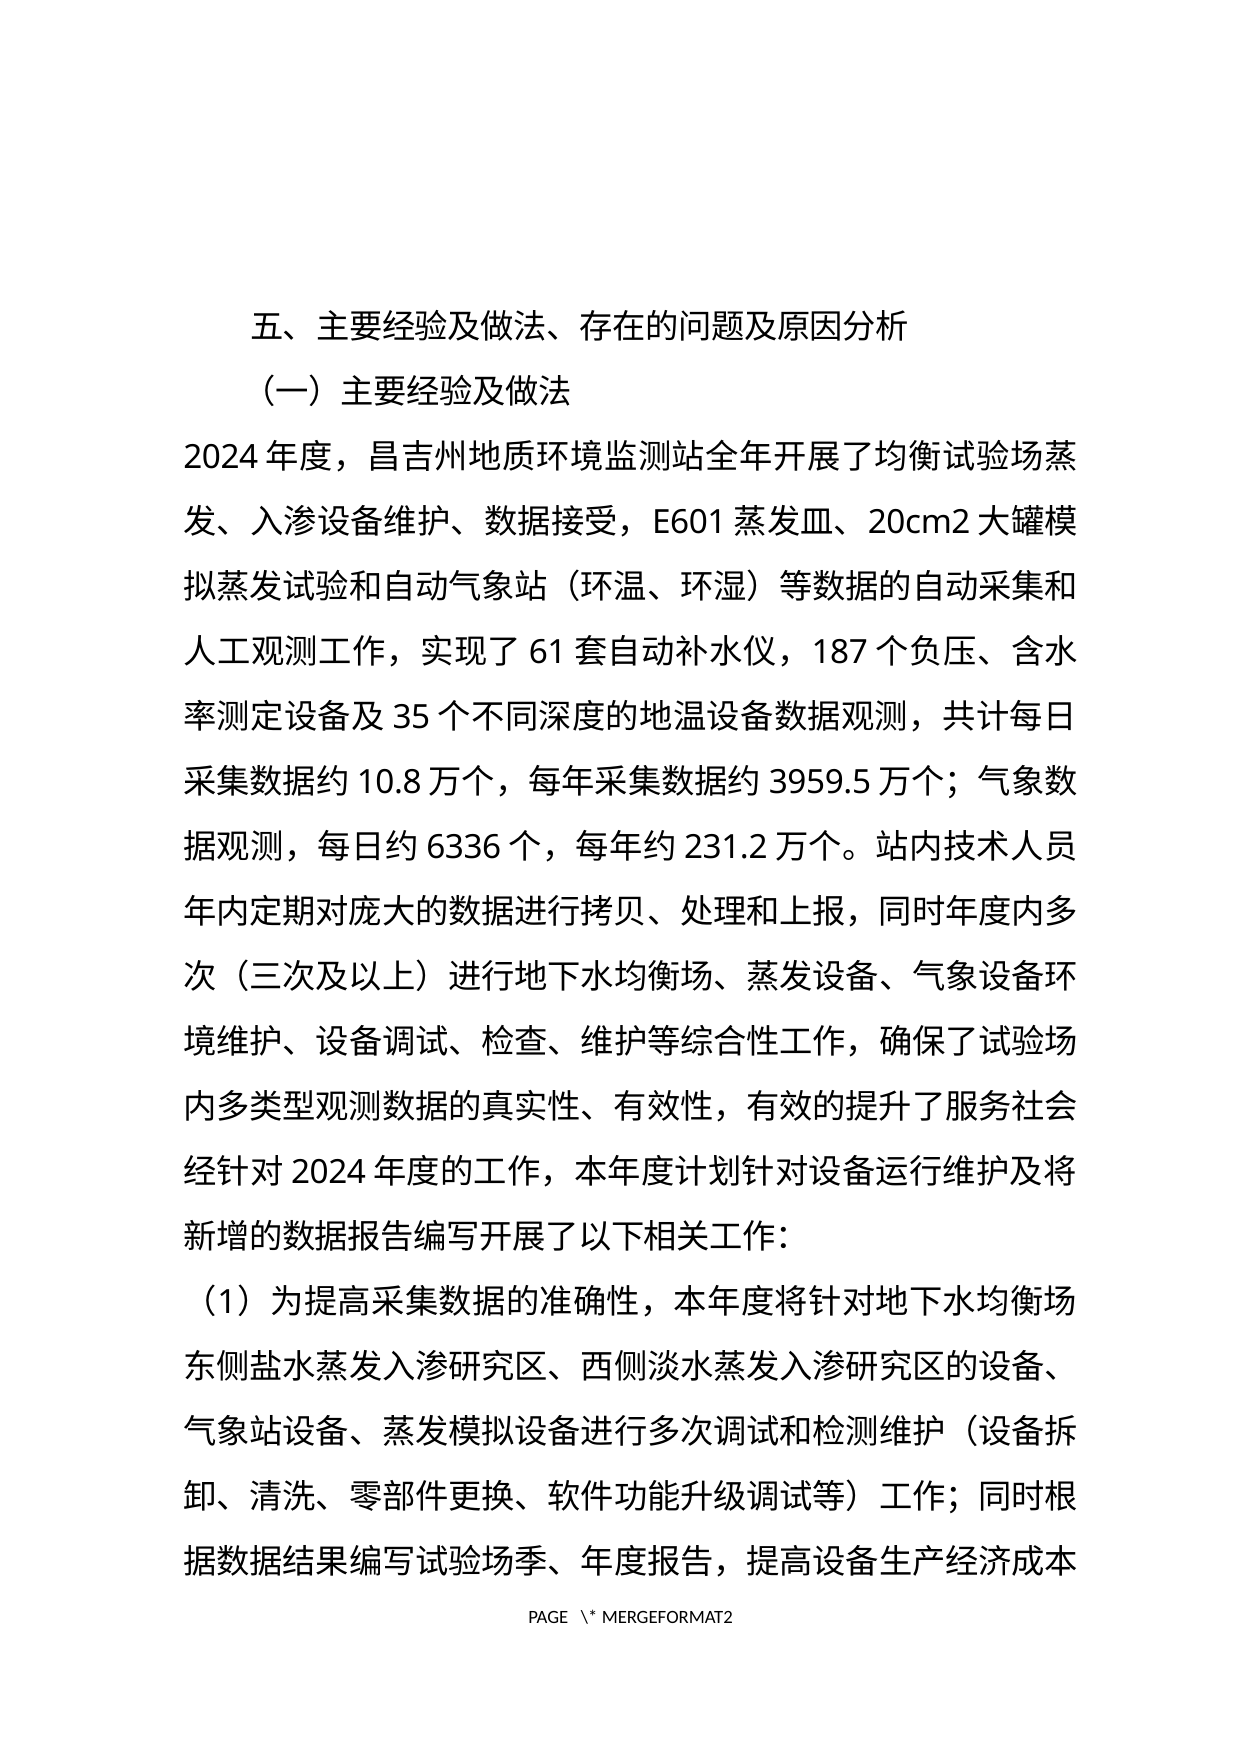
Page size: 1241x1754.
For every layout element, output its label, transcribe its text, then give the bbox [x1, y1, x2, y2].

list 主要经验及做法、存在的问题及原因分析 [183, 292, 1078, 357]
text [183, 357, 1078, 1592]
